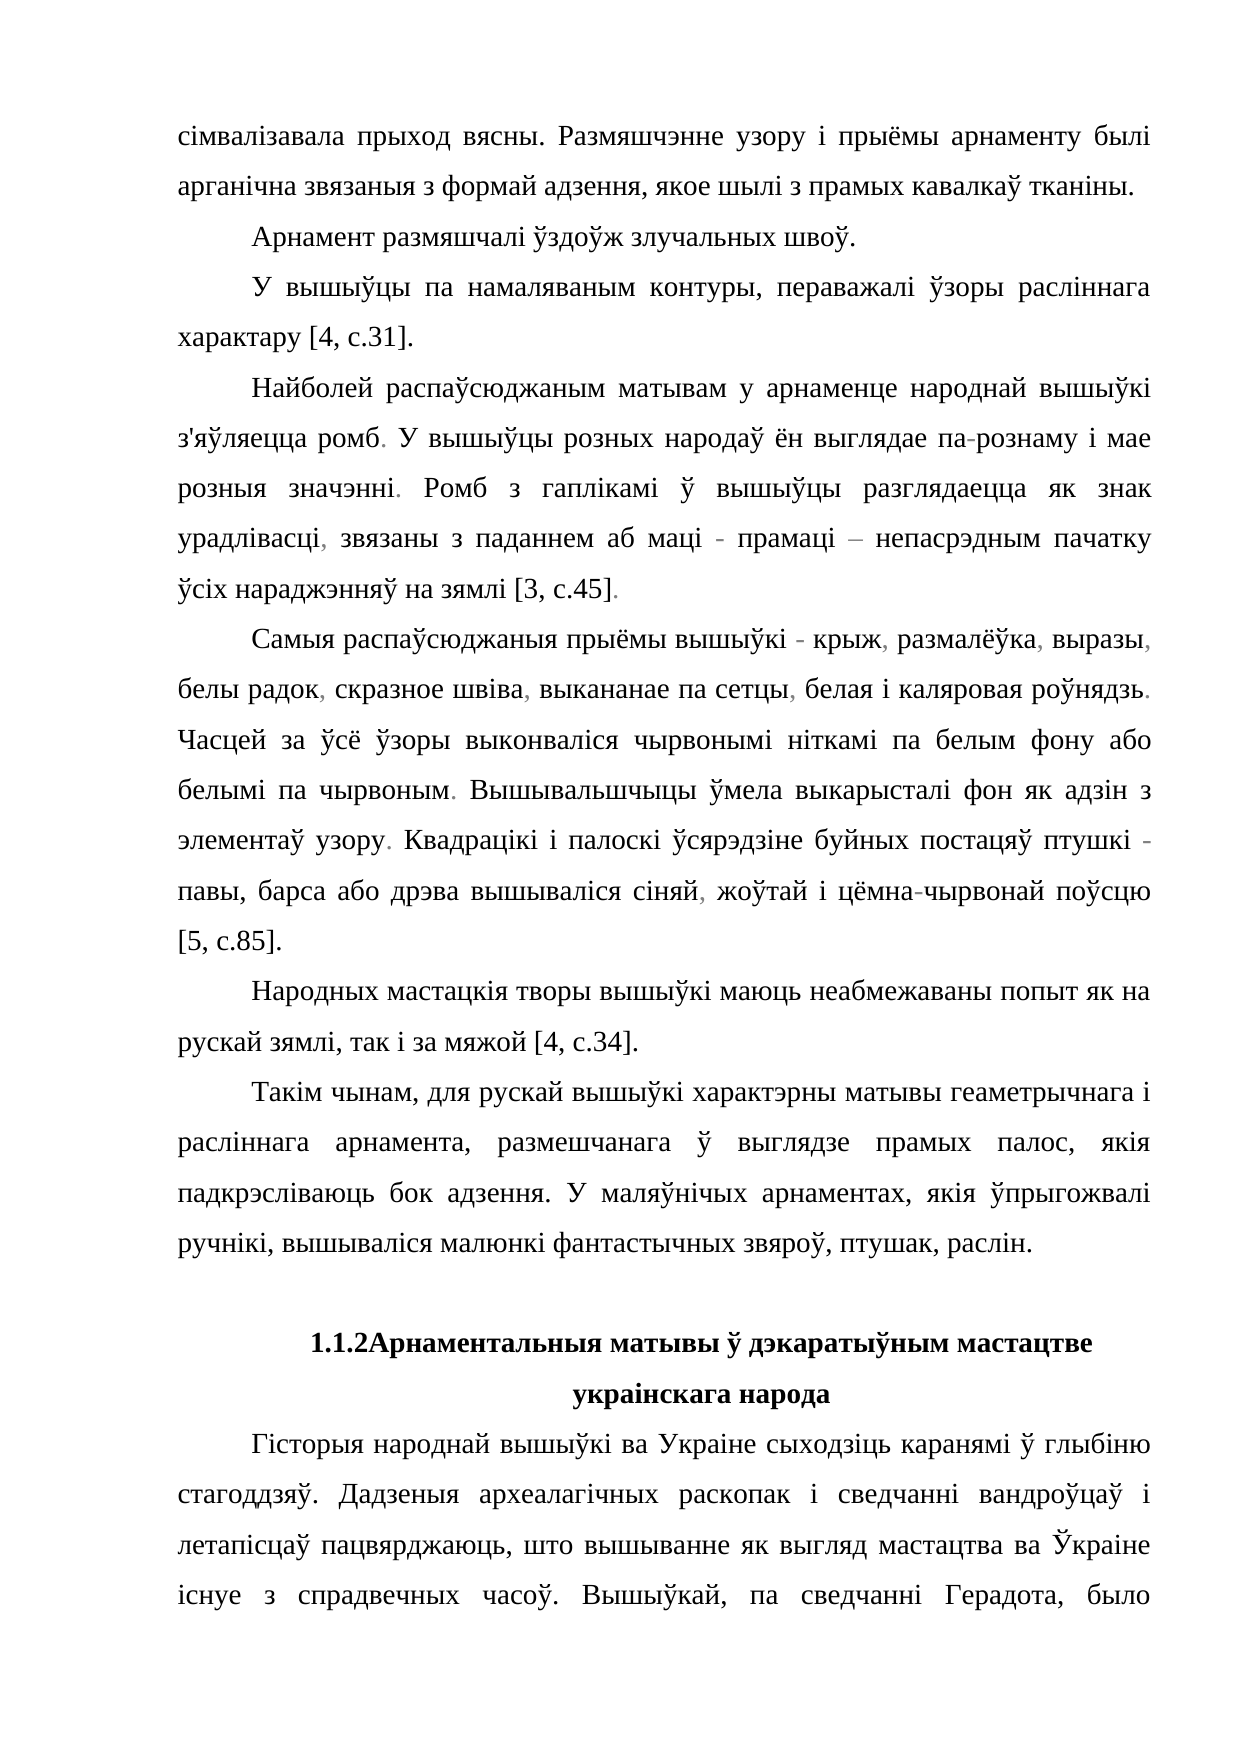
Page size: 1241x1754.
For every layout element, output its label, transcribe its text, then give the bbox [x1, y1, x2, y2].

text Самыя распаўсюджаныя прыёмы вышыўкі - крыж, размалёўка, выразы, белы радок, скразное швіва, выкананае па сетцы, белая і каляровая роўнядзь. Часцей за ўсё ўзоры выконваліся чырвонымі ніткамі па белым фону або белымі па чырвоным. Вышывальшчыцы ўмела выкарысталі фон як адзін з элементаў узору. Квадрацікі і палоскі ўсярэдзіне буйных постацяў птушкі - павы, барса або дрэва вышываліся сіняй, жоўтай і цёмна-чырвонай поўсцю [5, с.85]. [177, 621, 1152, 957]
text Такім чынам, для рускай вышыўкі характэрны матывы геаметрычнага і расліннага арнамента, размешчанага ў выглядзе прамых палос, якія падкрэсліваюць бок адзення. У маляўнічых арнаментах, якія ўпрыгожвалі ручнікі, вышываліся малюнкі фантастычных звяроў, птушак, раслін. [177, 1074, 1152, 1258]
text Найболей распаўсюджаным матывам у арнаменце народнай вышыўкі з'яўляецца ромб. У вышыўцы розных народаў ён выглядае па-рознаму і мае розныя значэнні. Ромб з гаплікамі ў вышыўцы разглядаецца як знак урадлівасці, звязаны з паданнем аб маці - прамаці – непасрэдным пачатку ўсіх нараджэнняў на зямлі [3, с.45]. [177, 370, 1152, 604]
text Арнамент размяшчалі ўздоўж злучальных швоў. [177, 219, 1152, 252]
list 1.1.2Арнаментальныя матывы ў дэкаратыўным мастацтве украінскага народа [251, 1326, 1152, 1409]
text Народных мастацкія творы вышыўкі маюць неабмежаваны попыт як на рускай зямлі, так і за мяжой [4, с.34]. [177, 973, 1152, 1057]
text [177, 118, 1152, 202]
text У вышыўцы па намаляваным контуры, пераважалі ўзоры расліннага характару [4, с.31]. [177, 269, 1152, 353]
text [177, 1426, 1152, 1611]
